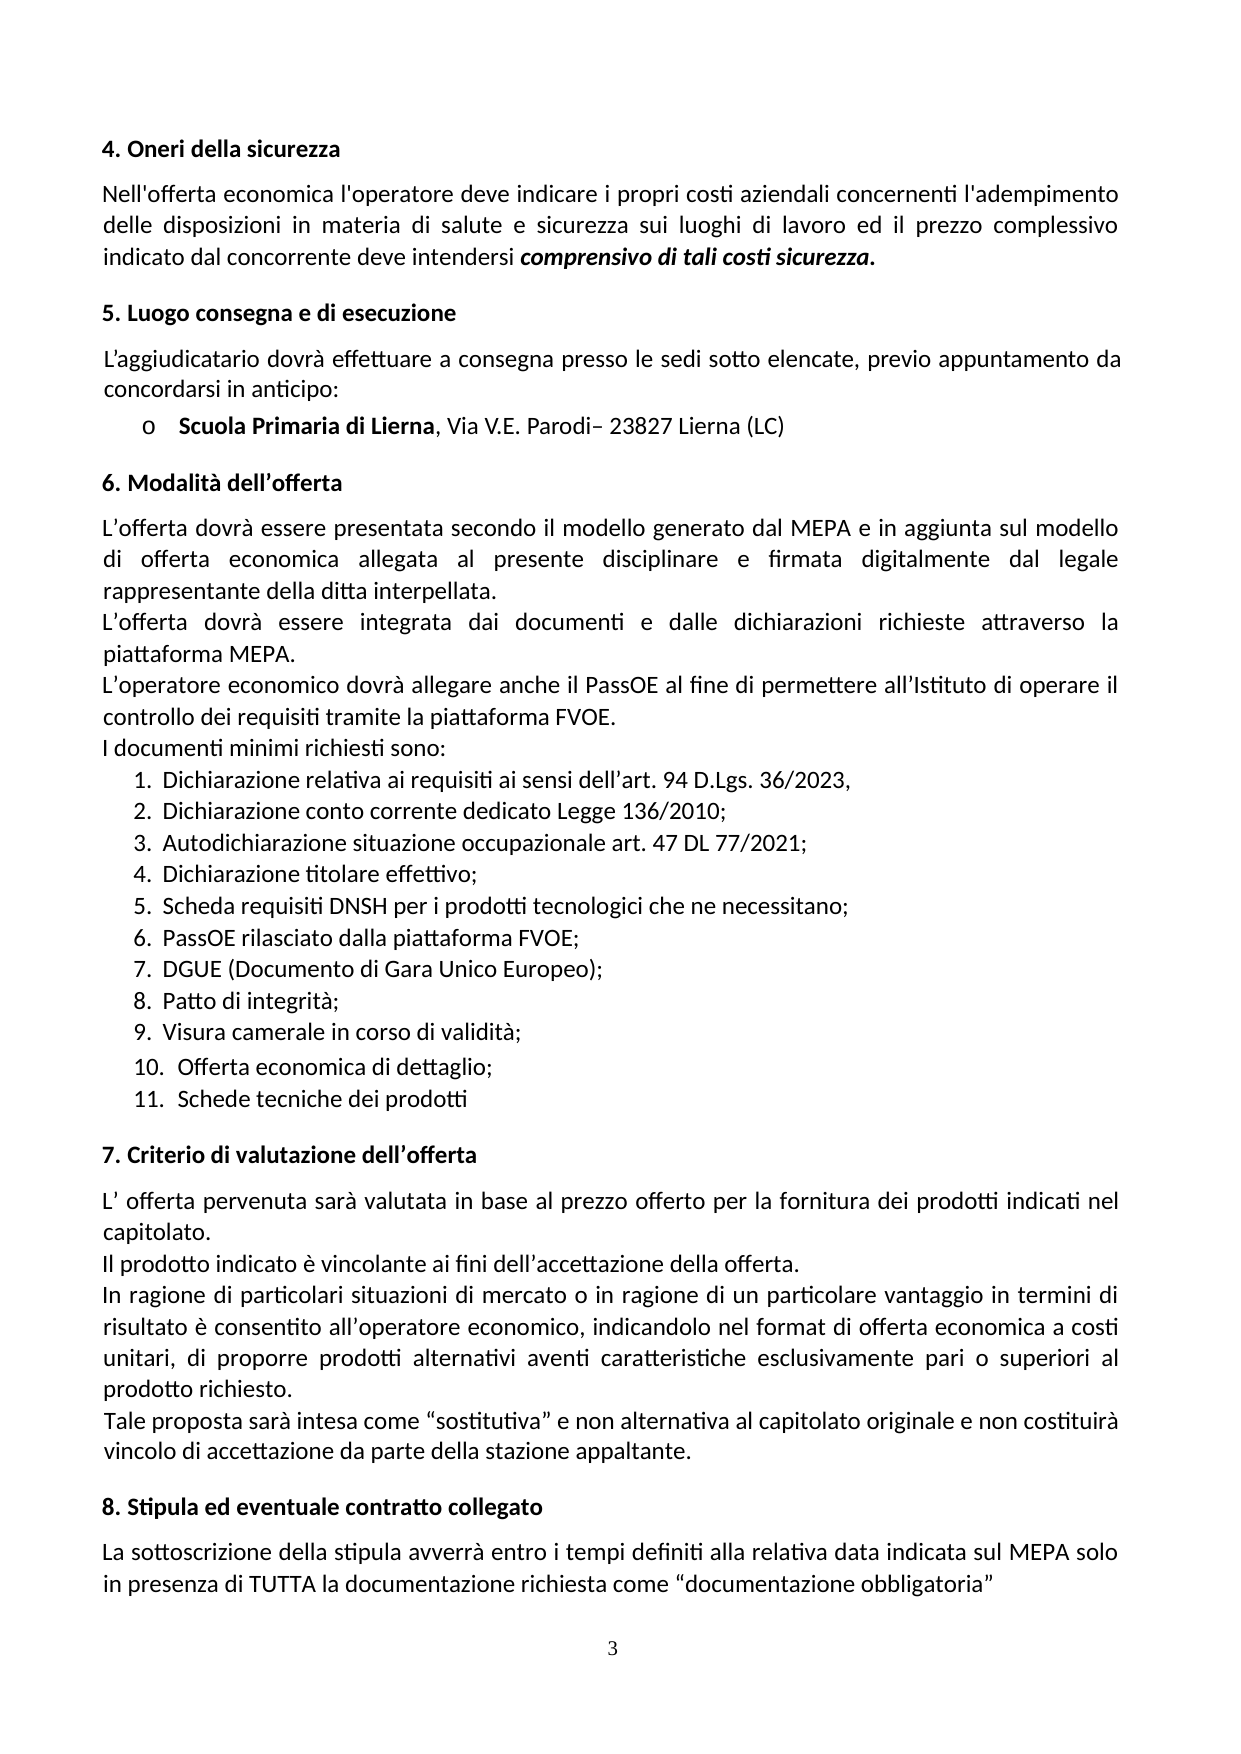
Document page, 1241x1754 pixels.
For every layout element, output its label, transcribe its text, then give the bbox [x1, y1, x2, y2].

subtitle Modalità dell’offerta [102, 467, 1123, 497]
text L’offerta dovrà essere integrata dai documenti e dalle dichiarazioni richieste attraverso la piattaforma MEPA. [102, 607, 1121, 668]
text Nell'offerta economica l'operatore deve indicare i propri costi aziendali concernenti l'adempimento delle disposizioni in materia di salute e sicurezza sui luoghi di lavoro ed il prezzo complessivo indicato dal concorrente deve intendersi comprensivo di tali costi sicurezza. [102, 178, 1121, 272]
text L’aggiudicatario dovrà effettuare a consegna presso le sedi sotto elencate, previo appuntamento da concordarsi in anticipo: [103, 343, 1123, 404]
text L’ offerta pervenuta sarà valutata in base al prezzo offerto per la fornitura dei prodotti indicati nel capitolato. [102, 1185, 1121, 1247]
text Tale proposta sarà intesa come “sostitutiva” e non alternativa al capitolato originale e non costituirà vincolo di accettazione da parte della stazione appaltante. [103, 1405, 1123, 1466]
list Scuola Primaria di Lierna, Via V.E. Parodi– 23827 Lierna (LC) [141, 410, 1123, 442]
text Il prodotto indicato è vincolante ai fini dell’accettazione della offerta. [102, 1248, 1121, 1278]
list Autodichiarazione situazione occupazionale art. 47 DL 77/2021; [133, 827, 1121, 858]
list Dichiarazione relativa ai requisiti ai sensi dell’art. 94 D.Lgs. 36/2023, [133, 764, 1121, 794]
list Schede tecniche dei prodotti [133, 1083, 1121, 1113]
text La sottoscrizione della stipula avverrà entro i tempi definiti alla relativa data indicata sul MEPA solo in presenza di TUTTA la documentazione richiesta come “documentazione obbligatoria” [102, 1536, 1121, 1598]
subtitle Stipula ed eventuale contratto collegato [102, 1491, 1123, 1521]
text L’offerta dovrà essere presentata secondo il modello generato dal MEPA e in aggiunta sul modello di offerta economica allegata al presente disciplinare e firmata digitalmente dal legale rappresentante della ditta interpellata. [102, 512, 1121, 606]
text I documenti minimi richiesti sono: [102, 732, 1121, 763]
list Patto di integrità; [133, 985, 1121, 1015]
subtitle Luogo consegna e di esecuzione [102, 297, 1123, 328]
list Scheda requisiti DNSH per i prodotti tecnologici che ne necessitano; [133, 890, 1121, 921]
subtitle Oneri della sicurezza [102, 133, 1123, 163]
list Visura camerale in corso di validità; [133, 1016, 1121, 1047]
list DGUE (Documento di Gara Unico Europeo); [133, 953, 1121, 984]
list PassOE rilasciato dalla piattaforma FVOE; [133, 922, 1121, 952]
list Dichiarazione conto corrente dedicato Legge 136/2010; [133, 796, 1121, 826]
subtitle Criterio di valutazione dell’offerta [102, 1139, 1123, 1170]
text L’operatore economico dovrà allegare anche il PassOE al fine di permettere all’Istituto di operare il controllo dei requisiti tramite la piattaforma FVOE. [102, 669, 1121, 731]
list Offerta economica di dettaglio; [133, 1051, 1121, 1082]
list Dichiarazione titolare effettivo; [133, 859, 1121, 889]
text In ragione di particolari situazioni di mercato o in ragione di un particolare vantaggio in termini di risultato è consentito all’operatore economico, indicandolo nel format di offerta economica a costi unitari, di proporre prodotti alternativi aventi caratteristiche esclusivamente pari o superiori al prodotto richiesto. [102, 1279, 1121, 1404]
